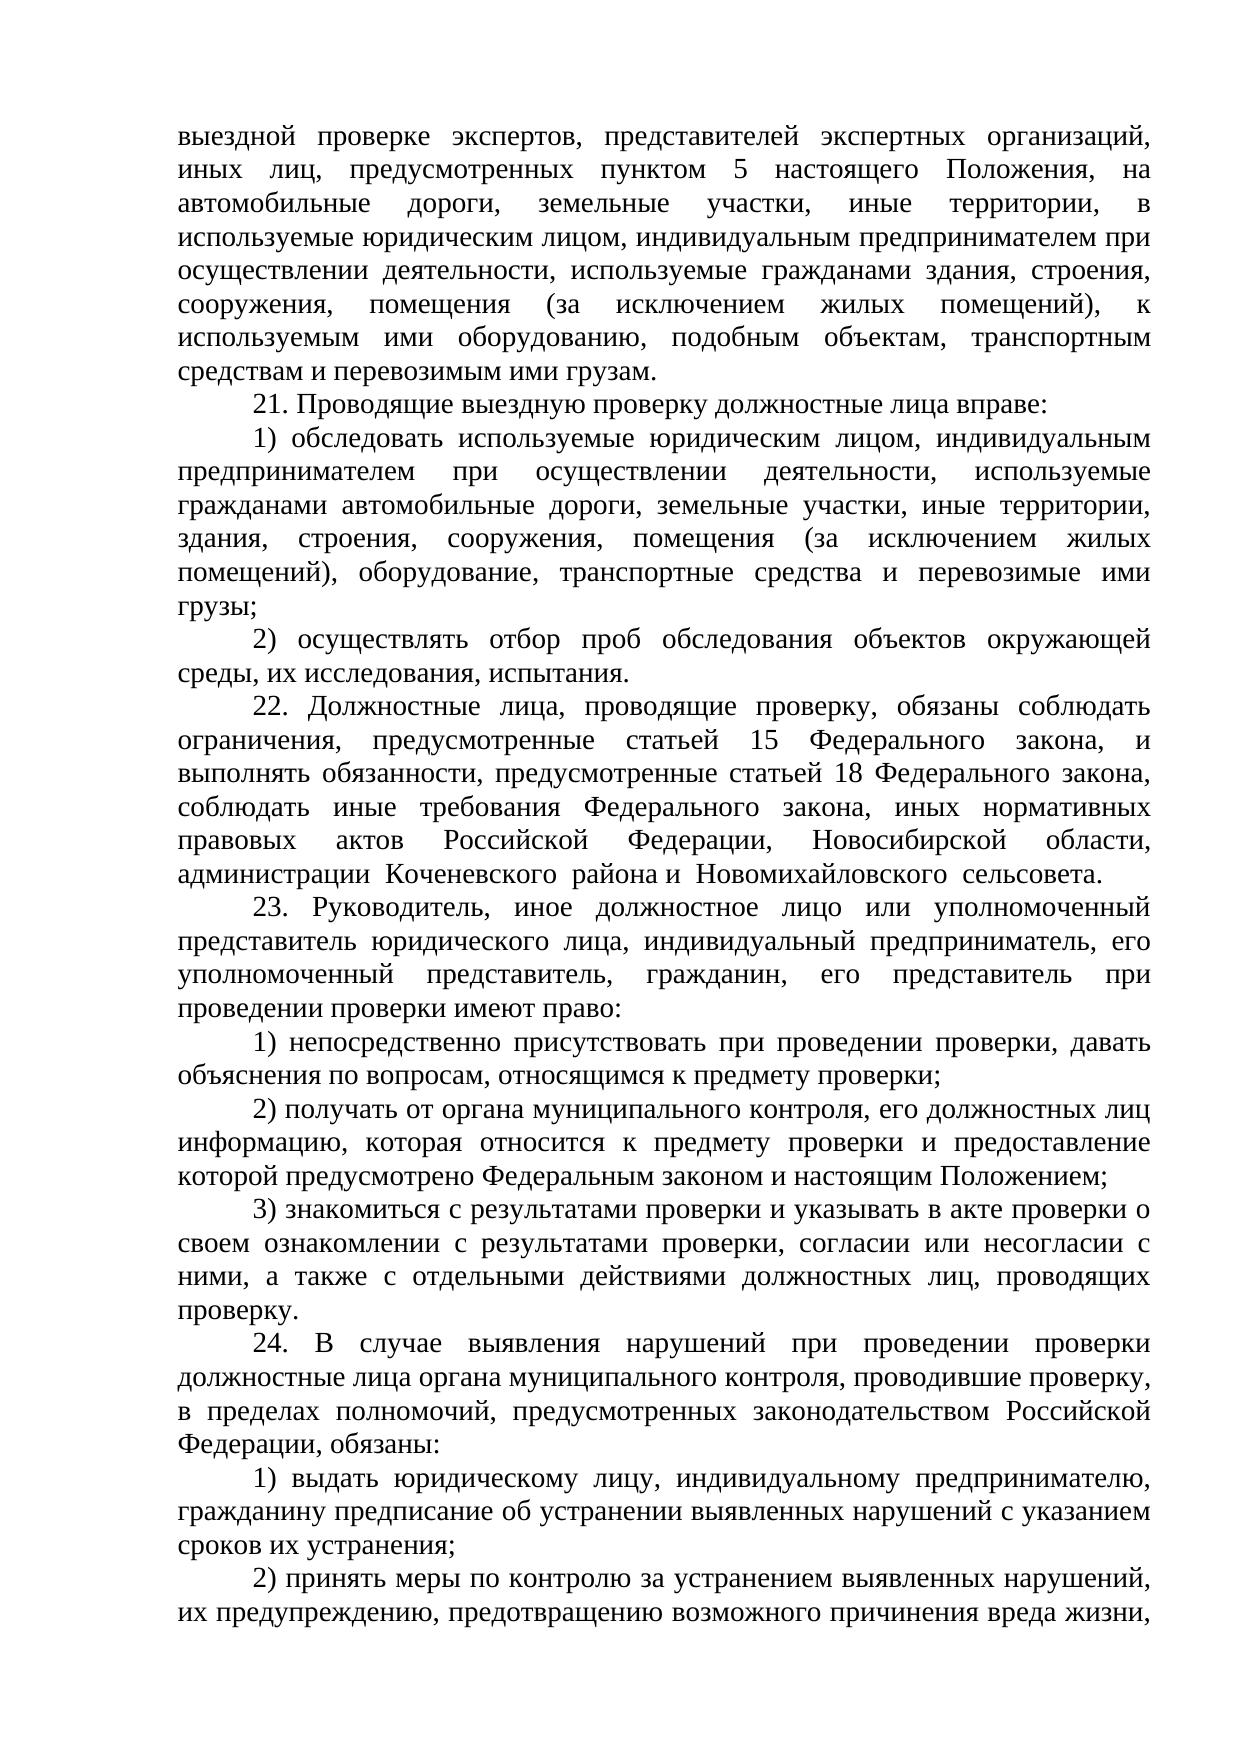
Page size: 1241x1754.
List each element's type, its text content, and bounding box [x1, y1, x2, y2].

text 1) выдать юридическому лицу, индивидуальному предпринимателю, гражданину предписание об устранении выявленных нарушений с указанием сроков их устранения; [177, 1460, 1152, 1560]
text 1) обследовать используемые юридическим лицом, индивидуальным предпринимателем при осуществлении деятельности, используемые гражданами автомобильные дороги, земельные участки, иные территории, здания, строения, сооружения, помещения (за исключением жилых помещений), оборудование, транспортные средства и перевозимые ими грузы; [177, 420, 1152, 621]
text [177, 118, 1152, 386]
text 24. В случае выявления нарушений при проведении проверки должностные лица органа муниципального контроля, проводившие проверку, в пределах полномочий, предусмотренных законодательством Российской Федерации, обязаны: [177, 1326, 1152, 1460]
text 2) осуществлять отбор проб обследования объектов окружающей среды, их исследования, испытания. [177, 621, 1152, 688]
text 3) знакомиться с результатами проверки и указывать в акте проверки о своем ознакомлении с результатами проверки, согласии или несогласии с ними, а также с отдельными действиями должностных лиц, проводящих проверку. [177, 1191, 1152, 1326]
text 2) получать от органа муниципального контроля, его должностных лиц информацию, которая относится к предмету проверки и предоставление которой предусмотрено Федеральным законом и настоящим Положением; [177, 1091, 1152, 1191]
text 1) непосредственно присутствовать при проведении проверки, давать объяснения по вопросам, относящимся к предмету проверки; [177, 1024, 1152, 1091]
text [177, 1560, 1152, 1627]
text 23. Руководитель, иное должностное лицо или уполномоченный представитель юридического лица, индивидуальный предприниматель, его уполномоченный представитель, гражданин, его представитель при проведении проверки имеют право: [177, 889, 1152, 1024]
text 21. Проводящие выездную проверку должностные лица вправе: [177, 386, 1152, 420]
text 22. Должностные лица, проводящие проверку, обязаны соблюдать ограничения, предусмотренные статьей 15 Федерального закона, и выполнять обязанности, предусмотренные статьей 18 Федерального закона, соблюдать иные требования Федерального закона, иных нормативных правовых актов Российской Федерации, Новосибирской области, администрации Коченевского района и Новомихайловского сельсовета. [177, 688, 1152, 889]
